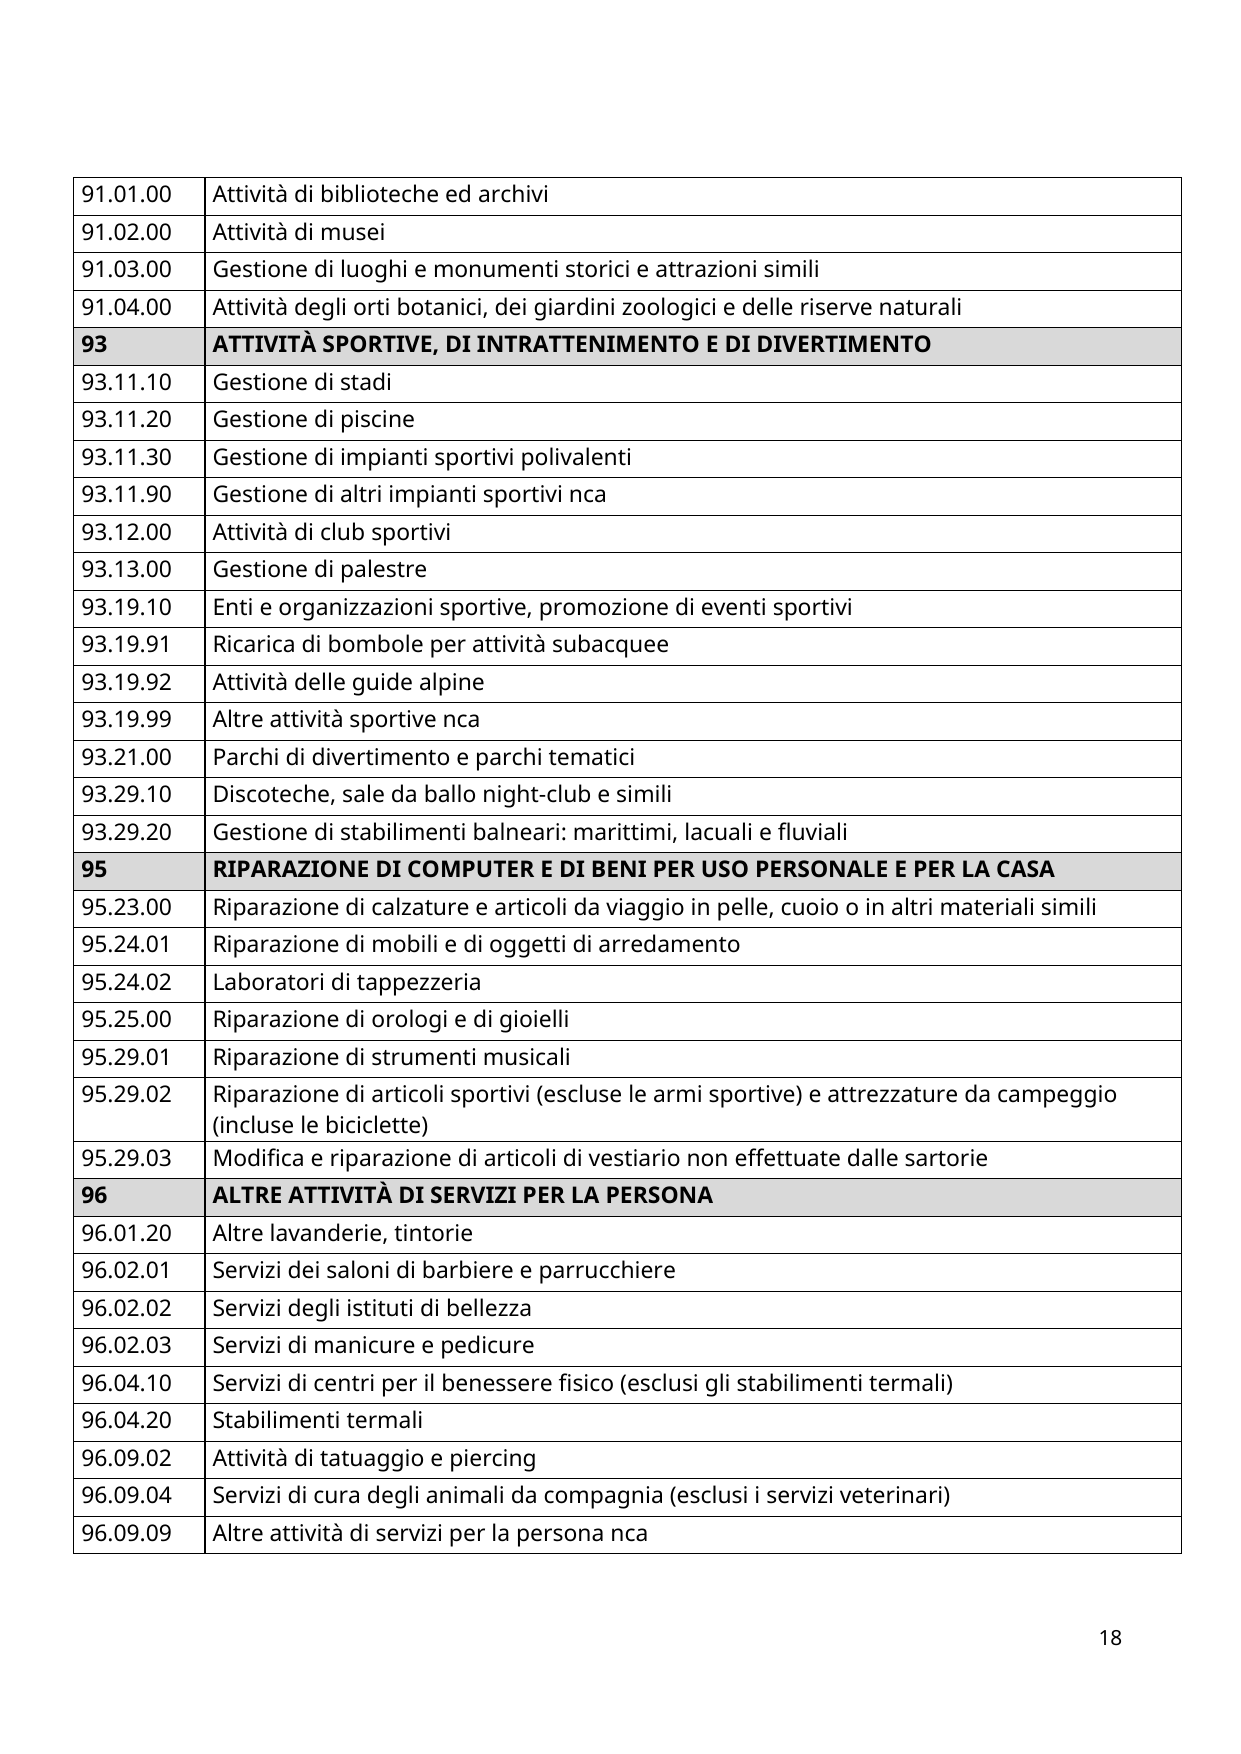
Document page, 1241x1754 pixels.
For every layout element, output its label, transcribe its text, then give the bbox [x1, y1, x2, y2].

table_cell Attività di biblioteche ed archivi [206, 178, 1181, 215]
table_cell Altre lavanderie, tintorie [206, 1217, 1181, 1253]
table_cell Enti e organizzazioni sportive, promozione di eventi sportivi [206, 591, 1181, 627]
table_cell Attività di club sportivi [206, 516, 1181, 552]
table_cell 96 [74, 1179, 204, 1216]
table_cell Altre attività sportive nca [206, 703, 1181, 740]
table_cell Gestione di stadi [206, 366, 1181, 402]
table_cell Discoteche, sale da ballo night-club e simili [206, 778, 1181, 815]
table_cell 96.09.04 [74, 1479, 204, 1516]
table_cell 95.29.01 [74, 1041, 204, 1077]
table_cell Stabilimenti termali [206, 1404, 1181, 1441]
table_cell RIPARAZIONE DI COMPUTER E DI BENI PER USO PERSONALE E PER LA CASA [206, 853, 1181, 890]
table_cell 95.29.03 [74, 1142, 204, 1178]
table_cell 93.29.10 [74, 778, 204, 815]
table_cell Servizi degli istituti di bellezza [206, 1292, 1181, 1328]
table_cell 96.04.10 [74, 1367, 204, 1403]
table_cell 93.11.30 [74, 441, 204, 477]
table_cell Servizi di centri per il benessere fisico (esclusi gli stabilimenti termali) [206, 1367, 1181, 1403]
table_cell 93.21.00 [74, 741, 204, 777]
table_cell 96.02.02 [74, 1292, 204, 1328]
table_cell 91.03.00 [74, 253, 204, 290]
table_cell 96.02.03 [74, 1329, 204, 1366]
table_cell Laboratori di tappezzeria [206, 966, 1181, 1002]
table_cell 93.11.20 [74, 403, 204, 440]
table_cell 93.11.90 [74, 478, 204, 515]
table_cell 93.12.00 [74, 516, 204, 552]
table_cell Ricarica di bombole per attività subacquee [206, 628, 1181, 665]
table_cell 95.24.02 [74, 966, 204, 1002]
table_cell Attività di musei [206, 216, 1181, 252]
table_cell 93.19.91 [74, 628, 204, 665]
table_cell ALTRE ATTIVITÀ DI SERVIZI PER LA PERSONA [206, 1179, 1181, 1216]
table_cell 96.04.20 [74, 1404, 204, 1441]
table_cell 93.19.92 [74, 666, 204, 702]
table_cell Riparazione di strumenti musicali [206, 1041, 1181, 1077]
table_cell 96.09.02 [74, 1442, 204, 1478]
table_cell 93.19.10 [74, 591, 204, 627]
table_cell 93.19.99 [74, 703, 204, 740]
table_cell Gestione di stabilimenti balneari: marittimi, lacuali e fluviali [206, 816, 1181, 852]
table_cell Servizi dei saloni di barbiere e parrucchiere [206, 1254, 1181, 1291]
table_cell Gestione di luoghi e monumenti storici e attrazioni simili [206, 253, 1181, 290]
table_cell 93.13.00 [74, 553, 204, 590]
table_cell Gestione di impianti sportivi polivalenti [206, 441, 1181, 477]
table_cell 91.04.00 [74, 291, 204, 327]
table_cell 95.25.00 [74, 1003, 204, 1040]
table_cell 95.23.00 [74, 891, 204, 927]
table_cell 95 [74, 853, 204, 890]
table_cell Gestione di palestre [206, 553, 1181, 590]
table_cell Attività delle guide alpine [206, 666, 1181, 702]
table_cell Servizi di manicure e pedicure [206, 1329, 1181, 1366]
table_cell 91.02.00 [74, 216, 204, 252]
table_cell Parchi di divertimento e parchi tematici [206, 741, 1181, 777]
table_cell 95.24.01 [74, 928, 204, 965]
table_cell 93.29.20 [74, 816, 204, 852]
table_cell Riparazione di articoli sportivi (escluse le armi sportive) e attrezzature da campeggio (incluse le biciclette) [206, 1078, 1181, 1141]
table_cell Attività di tatuaggio e piercing [206, 1442, 1181, 1478]
table_cell Riparazione di calzature e articoli da viaggio in pelle, cuoio o in altri materiali simili [206, 891, 1181, 927]
table_cell 96.01.20 [74, 1217, 204, 1253]
table_cell 96.02.01 [74, 1254, 204, 1291]
table_cell 93.11.10 [74, 366, 204, 402]
table_cell Attività degli orti botanici, dei giardini zoologici e delle riserve naturali [206, 291, 1181, 327]
table_cell 95.29.02 [74, 1078, 204, 1141]
table_cell Gestione di altri impianti sportivi nca [206, 478, 1181, 515]
table_cell Gestione di piscine [206, 403, 1181, 440]
table_cell Altre attività di servizi per la persona nca [206, 1517, 1181, 1553]
table_cell 96.09.09 [74, 1517, 204, 1553]
table_cell Modifica e riparazione di articoli di vestiario non effettuate dalle sartorie [206, 1142, 1181, 1178]
table_cell Riparazione di mobili e di oggetti di arredamento [206, 928, 1181, 965]
table_cell 91.01.00 [74, 178, 204, 215]
table_cell 93 [74, 328, 204, 365]
table_cell Riparazione di orologi e di gioielli [206, 1003, 1181, 1040]
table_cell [206, 1479, 1181, 1516]
table_cell ATTIVITÀ SPORTIVE, DI INTRATTENIMENTO E DI DIVERTIMENTO [206, 328, 1181, 365]
